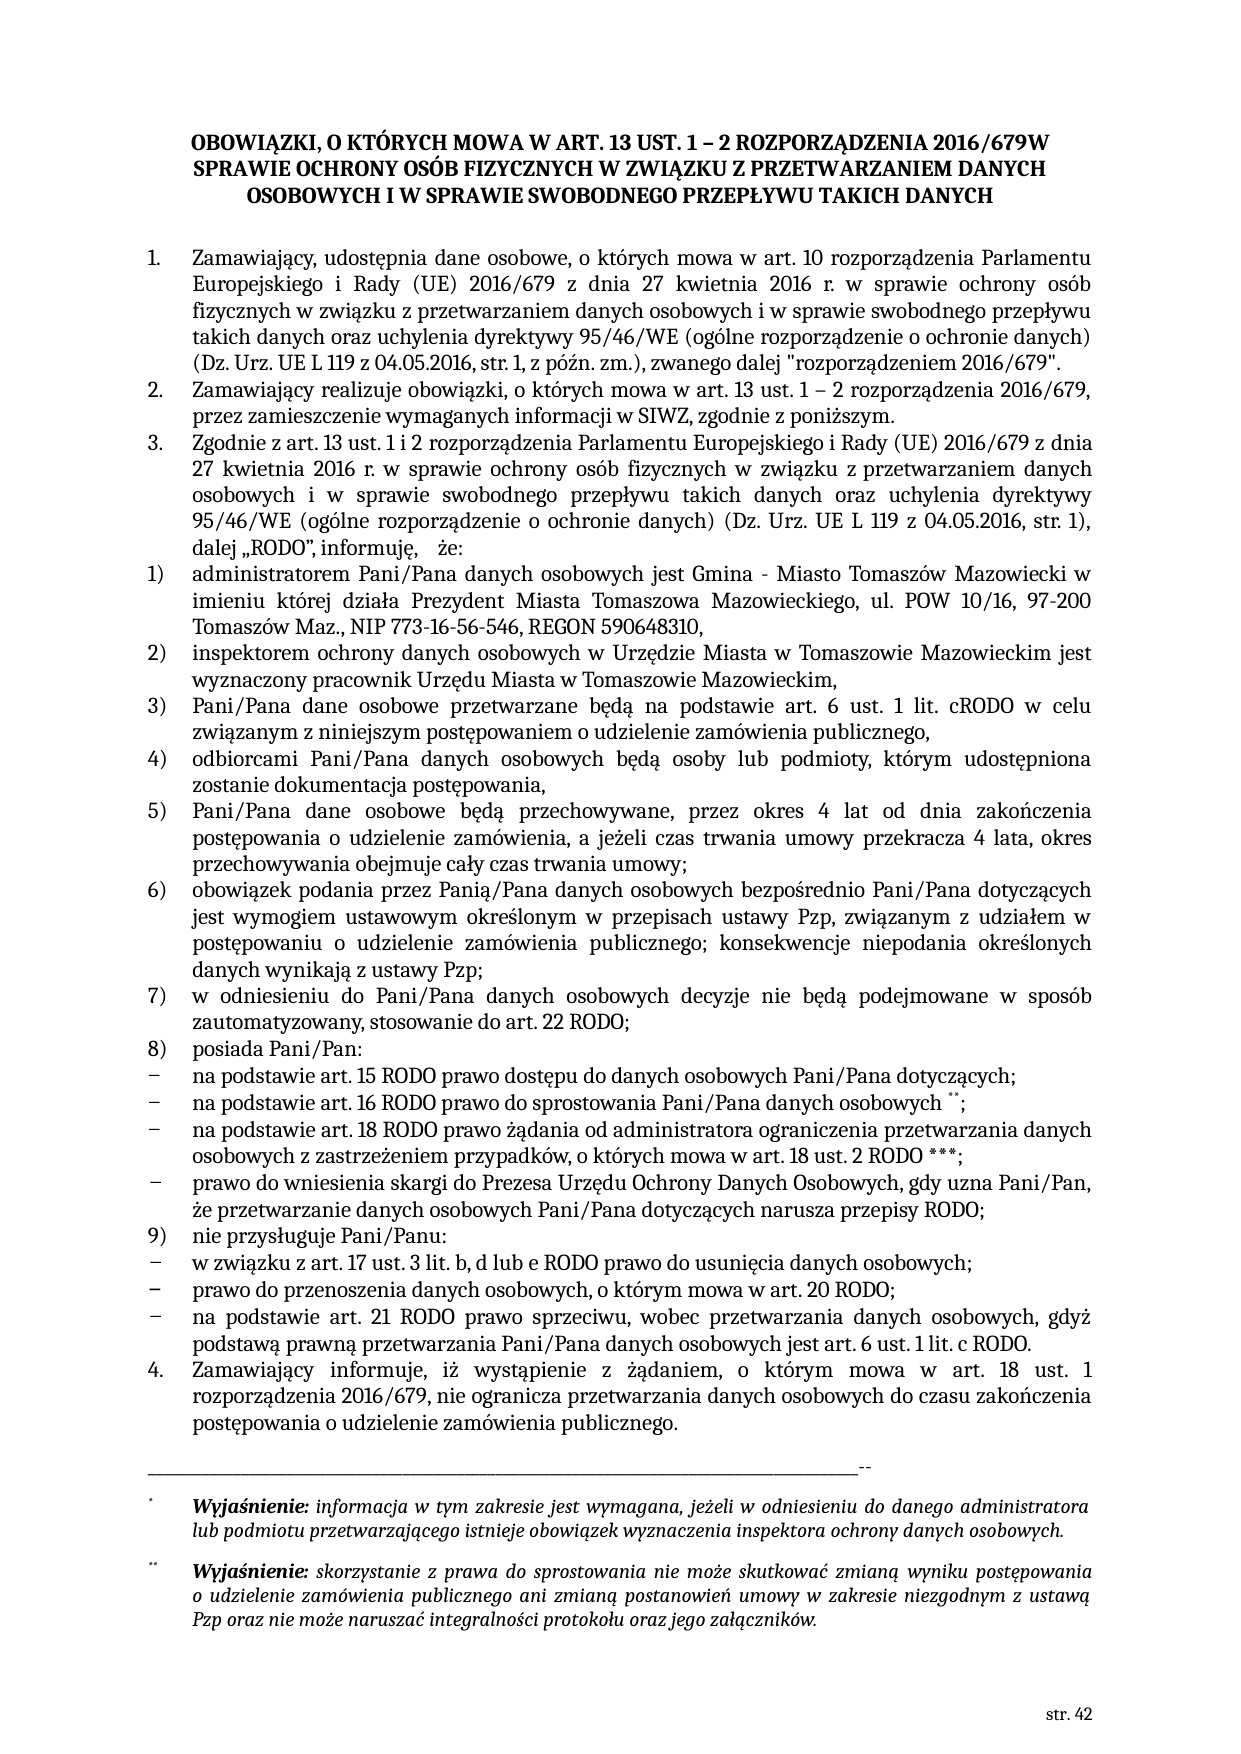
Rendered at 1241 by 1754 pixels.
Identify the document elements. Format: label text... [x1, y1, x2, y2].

list Pani/Pana dane osobowe przetwarzane będą na podstawie art. 6 ust. 1 lit. cRODO w celu związanym z niniejszym postępowaniem o udzielenie zamówienia publicznego, [148, 693, 1093, 746]
list Zamawiający, udostępnia dane osobowe, o których mowa w art. 10 rozporządzenia Parlamentu Europejskiego i Rady (UE) 2016/679 z dnia 27 kwietnia 2016 r. w sprawie ochrony osób fizycznych w związku z przetwarzaniem danych osobowych i w sprawie swobodnego przepływu takich danych oraz uchylenia dyrektywy 95/46/WE (ogólne rozporządzenie o ochronie danych) (Dz. Urz. UE L 119 z 04.05.2016, str. 1, z późn. zm.), zwanego dalej "rozporządzeniem 2016/679". [148, 245, 1093, 377]
list na podstawie art. 21 RODO prawo sprzeciwu, wobec przetwarzania danych osobowych, gdyż podstawą prawną przetwarzania Pani/Pana danych osobowych jest art. 6 ust. 1 lit. c RODO. [148, 1303, 1093, 1357]
text * Wyjaśnienie: informacja w tym zakresie jest wymagana, jeżeli w odniesieniu do danego administratora lub podmiotu przetwarzającego istnieje obowiązek wyznaczenia inspektora ochrony danych osobowych. [148, 1495, 1093, 1543]
list prawo do przenoszenia danych osobowych, o którym mowa w art. 20 RODO; [148, 1276, 1093, 1303]
list inspektorem ochrony danych osobowych w Urzędzie Miasta w Tomaszowie Mazowieckim jest wyznaczony pracownik Urzędu Miasta w Tomaszowie Mazowieckim, [148, 640, 1093, 693]
list nie przysługuje Pani/Panu: [148, 1223, 1093, 1249]
list na podstawie art. 18 RODO prawo żądania od administratora ograniczenia przetwarzania danych osobowych z zastrzeżeniem przypadków, o których mowa w art. 18 ust. 2 RODO ***; [148, 1116, 1093, 1169]
list na podstawie art. 16 RODO prawo do sprostowania Pani/Pana danych osobowych **; [148, 1089, 1093, 1116]
list Zamawiający realizuje obowiązki, o których mowa w art. 13 ust. 1 – 2 rozporządzenia 2016/679, przez zamieszczenie wymaganych informacji w SIWZ, zgodnie z poniższym. [148, 377, 1093, 429]
list w związku z art. 17 ust. 3 lit. b, d lub e RODO prawo do usunięcia danych osobowych; [148, 1249, 1093, 1276]
list na podstawie art. 15 RODO prawo dostępu do danych osobowych Pani/Pana dotyczących; [148, 1062, 1093, 1089]
list obowiązek podania przez Panią/Pana danych osobowych bezpośrednio Pani/Pana dotyczących jest wymogiem ustawowym określonym w przepisach ustawy Pzp, związanym z udziałem w postępowaniu o udzielenie zamówienia publicznego; konsekwencje niepodania określonych danych wynikają z ustawy Pzp; [148, 877, 1093, 983]
list odbiorcami Pani/Pana danych osobowych będą osoby lub podmioty, którym udostępniona zostanie dokumentacja postępowania, [148, 746, 1093, 798]
text OBOWIĄZKI, O KTÓRYCH MOWA W ART. 13 UST. 1 – 2 ROZPORZĄDZENIA 2016/679W SPRAWIE OCHRONY OSÓB FIZYCZNYCH W ZWIĄZKU Z PRZETWARZANIEM DANYCH OSOBOWYCH I W SPRAWIE SWOBODNEGO PRZEPŁYWU TAKICH DANYCH [148, 130, 1028, 209]
list Zamawiający informuje, iż wystąpienie z żądaniem, o którym mowa w art. 18 ust. 1 rozporządzenia 2016/679, nie ogranicza przetwarzania danych osobowych do czasu zakończenia postępowania o udzielenie zamówienia publicznego. [148, 1357, 1093, 1436]
list w odniesieniu do Pani/Pana danych osobowych decyzje nie będą podejmowane w sposób zautomatyzowany, stosowanie do art. 22 RODO; [148, 983, 1093, 1035]
text ____________________________________________________________________________________________-- [148, 1454, 1093, 1478]
list Pani/Pana dane osobowe będą przechowywane, przez okres 4 lat od dnia zakończenia postępowania o udzielenie zamówienia, a jeżeli czas trwania umowy przekracza 4 lata, okres przechowywania obejmuje cały czas trwania umowy; [148, 798, 1093, 877]
list administratorem Pani/Pana danych osobowych jest Gmina - Miasto Tomaszów Mazowiecki w imieniu której działa Prezydent Miasta Tomaszowa Mazowieckiego, ul. POW 10/16, 97-200 Tomaszów Maz., NIP 773-16-56-546, REGON 590648310, [148, 561, 1093, 640]
list Zgodnie z art. 13 ust. 1 i 2 rozporządzenia Parlamentu Europejskiego i Rady (UE) 2016/679 z dnia 27 kwietnia 2016 r. w sprawie ochrony osób fizycznych w związku z przetwarzaniem danych osobowych i w sprawie swobodnego przepływu takich danych oraz uchylenia dyrektywy 95/46/WE (ogólne rozporządzenie o ochronie danych) (Dz. Urz. UE L 119 z 04.05.2016, str. 1), dalej „RODO”, informuję, że: [148, 429, 1093, 561]
list posiada Pani/Pan: [148, 1035, 1093, 1062]
list prawo do wniesienia skargi do Prezesa Urzędu Ochrony Danych Osobowych, gdy uzna Pani/Pan, że przetwarzanie danych osobowych Pani/Pana dotyczących narusza przepisy RODO; [148, 1169, 1093, 1223]
list ** Wyjaśnienie: skorzystanie z prawa do sprostowania nie może skutkować zmianą wyniku postępowania o udzielenie zamówienia publicznego ani zmianą postanowień umowy w zakresie niezgodnym z ustawą Pzp oraz nie może naruszać integralności protokołu oraz jego załączników. [148, 1560, 1093, 1632]
